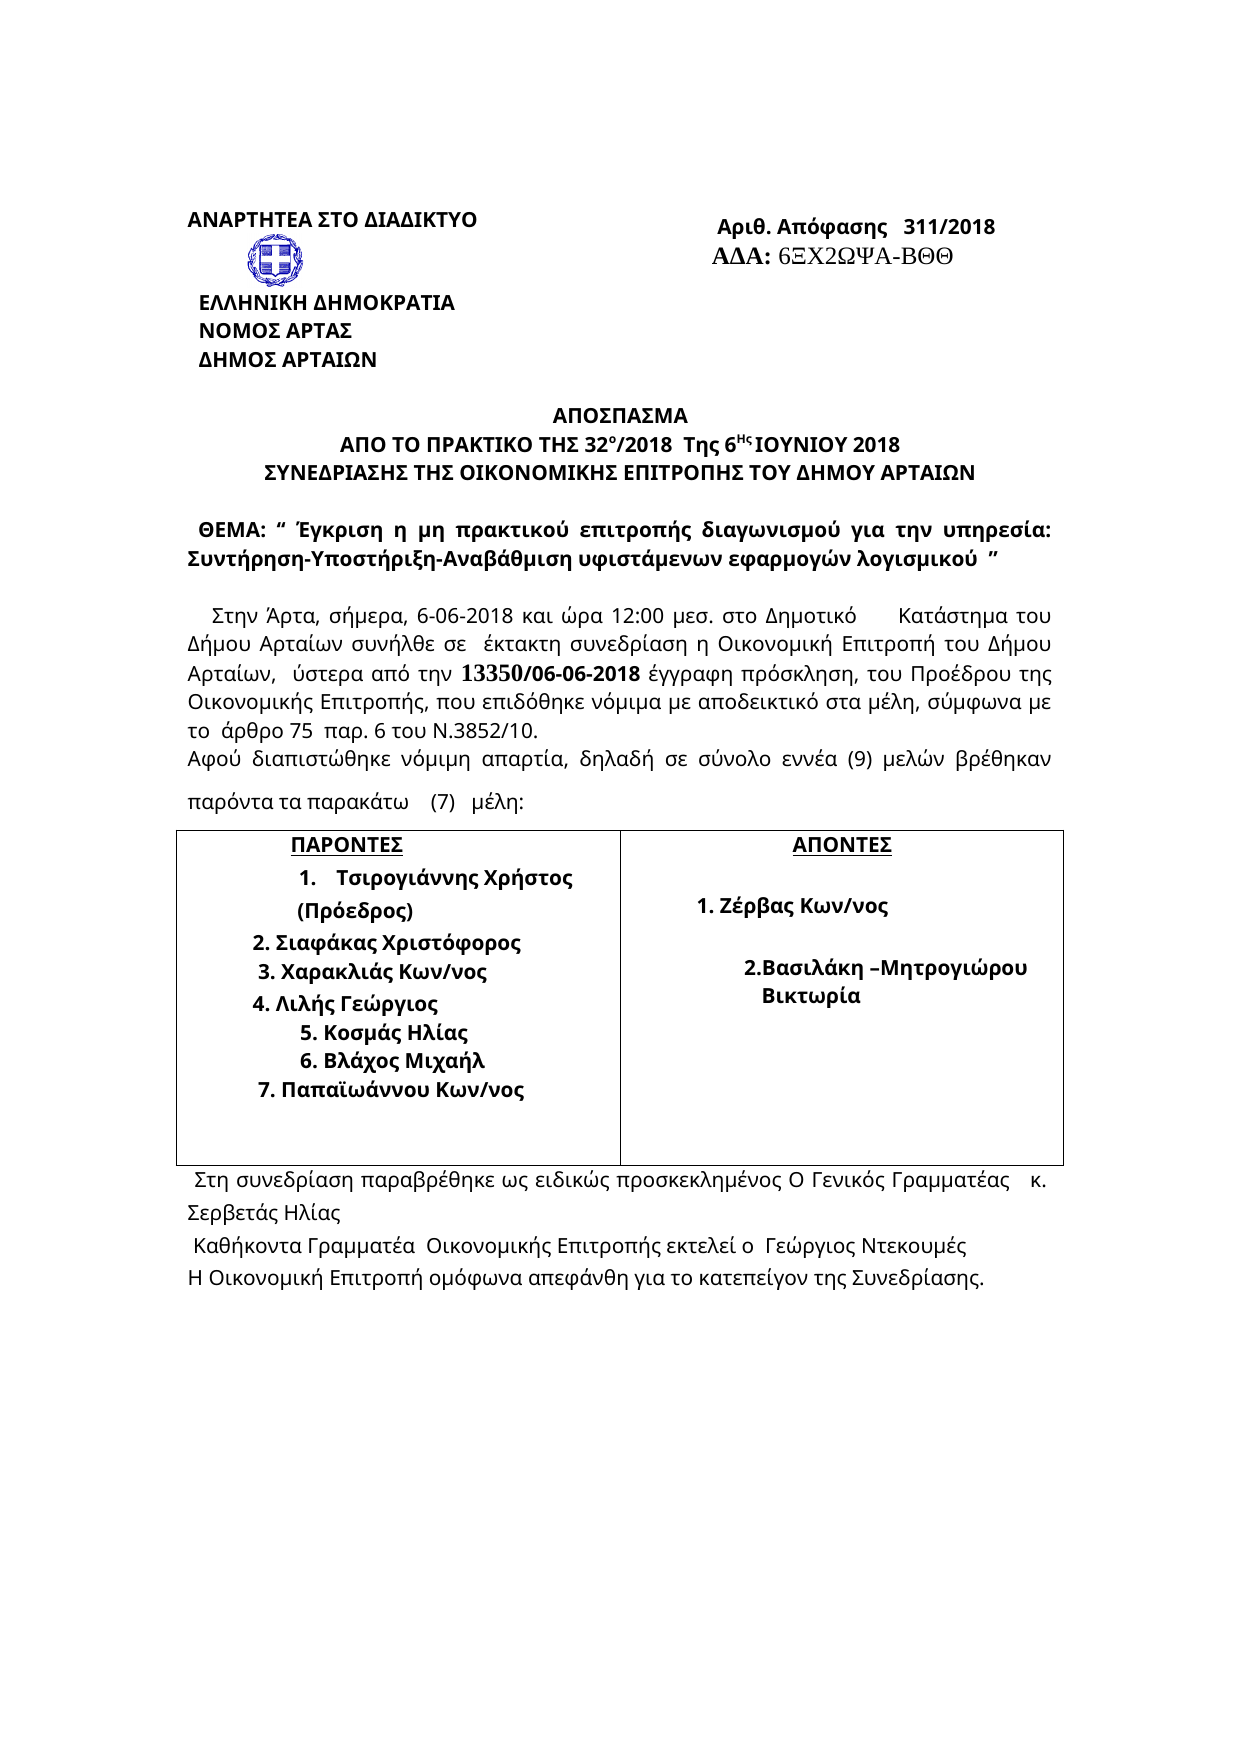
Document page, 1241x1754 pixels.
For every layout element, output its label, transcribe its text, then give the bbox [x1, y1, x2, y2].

text ΝΟΜΟΣ ΑΡΤΑΣ [187, 316, 1053, 345]
text ΣΥΝΕΔΡΙΑΣΗΣ ΤΗΣ ΟΙΚΟΝΟΜΙΚΗΣ ΕΠΙΤΡΟΠΗΣ ΤΟΥ ΔΗΜΟΥ ΑΡΤΑΙΩΝ [187, 458, 1053, 487]
text ΕΛΛΗΝΙΚΗ ΔΗΜΟΚΡΑΤΙΑ [187, 288, 1053, 316]
table_header ΑΠΟΝΤΕΣ 1. Ζέρβας Κων/νος 2.Βασιλάκη –Μητρογιώρου Βικτωρία [621, 831, 1063, 1164]
text ΘΕΜΑ: ‘‘ Έγκριση η μη πρακτικού επιτροπής διαγωνισμού για την υπηρεσία: Συντήρηση-Υποστήριξη-Αναβάθμιση υφιστάμενων εφαρμογών λογισμικού ’’ [187, 515, 1053, 572]
text Στην Άρτα, σήμερα, 6-06-2018 και ώρα 12:00 μεσ. στο Δημοτικό Κατάστημα του Δήμου Αρταίων συνήλθε σε έκτακτη συνεδρίαση η Οικονομική Επιτροπή του Δήμου Αρταίων, ύστερα από την 13350/06-06-2018 έγγραφη πρόσκληση, του Προέδρου της Οικονομικής Επιτροπής, που επιδόθηκε νόμιμα με αποδεικτικό στα μέλη, σύμφωνα με το άρθρο 75 παρ. 6 του Ν.3852/10. [187, 601, 1053, 744]
text ΑΠΟΣΠΑΣΜΑ [187, 402, 1053, 430]
text Στη συνεδρίαση παραβρέθηκε ως ειδικώς προσκεκλημένος Ο Γενικός Γραμματέας κ. Σερβετάς Ηλίας [187, 1166, 1048, 1227]
text ΔΗΜΟΣ ΑΡΤΑΙΩΝ [187, 345, 1166, 373]
text Αφού διαπιστώθηκε νόμιμη απαρτία, δηλαδή σε σύνολο εννέα (9) μελών βρέθηκαν παρόντα τα παρακάτω (7) μέλη: [187, 744, 1053, 815]
picture [247, 233, 304, 288]
text Η Οικονομική Επιτροπή ομόφωνα απεφάνθη για το κατεπείγον της Συνεδρίασης. [187, 1263, 1053, 1292]
text ΑΝΑΡΤΗΤΕΑ ΣΤΟ ΔΙΑΔΙΚΤΥΟ [187, 205, 1053, 233]
text Καθήκοντα Γραμματέα Οικονομικής Επιτροπής εκτελεί ο Γεώργιος Ντεκουμές [187, 1231, 1048, 1259]
text ΑΠΟ ΤΟ ΠΡΑΚΤΙΚΟ ΤΗΣ 32ο/2018 Της 6Ης ΙΟΥΝΙΟΥ 2018 [187, 430, 1053, 458]
table_header ΠΑΡΟΝΤΕΣ Τσιρογιάννης Χρήστος (Πρόεδρος) 2. Σιαφάκας Χριστόφορος 3. Χαρακλιάς Κων/νος 4. Λιλής Γεώργιος 5. Κοσμάς Ηλίας 6. Βλάχος Μιχαήλ 7. Παπαϊωάννου Κων/νος [177, 831, 620, 1164]
